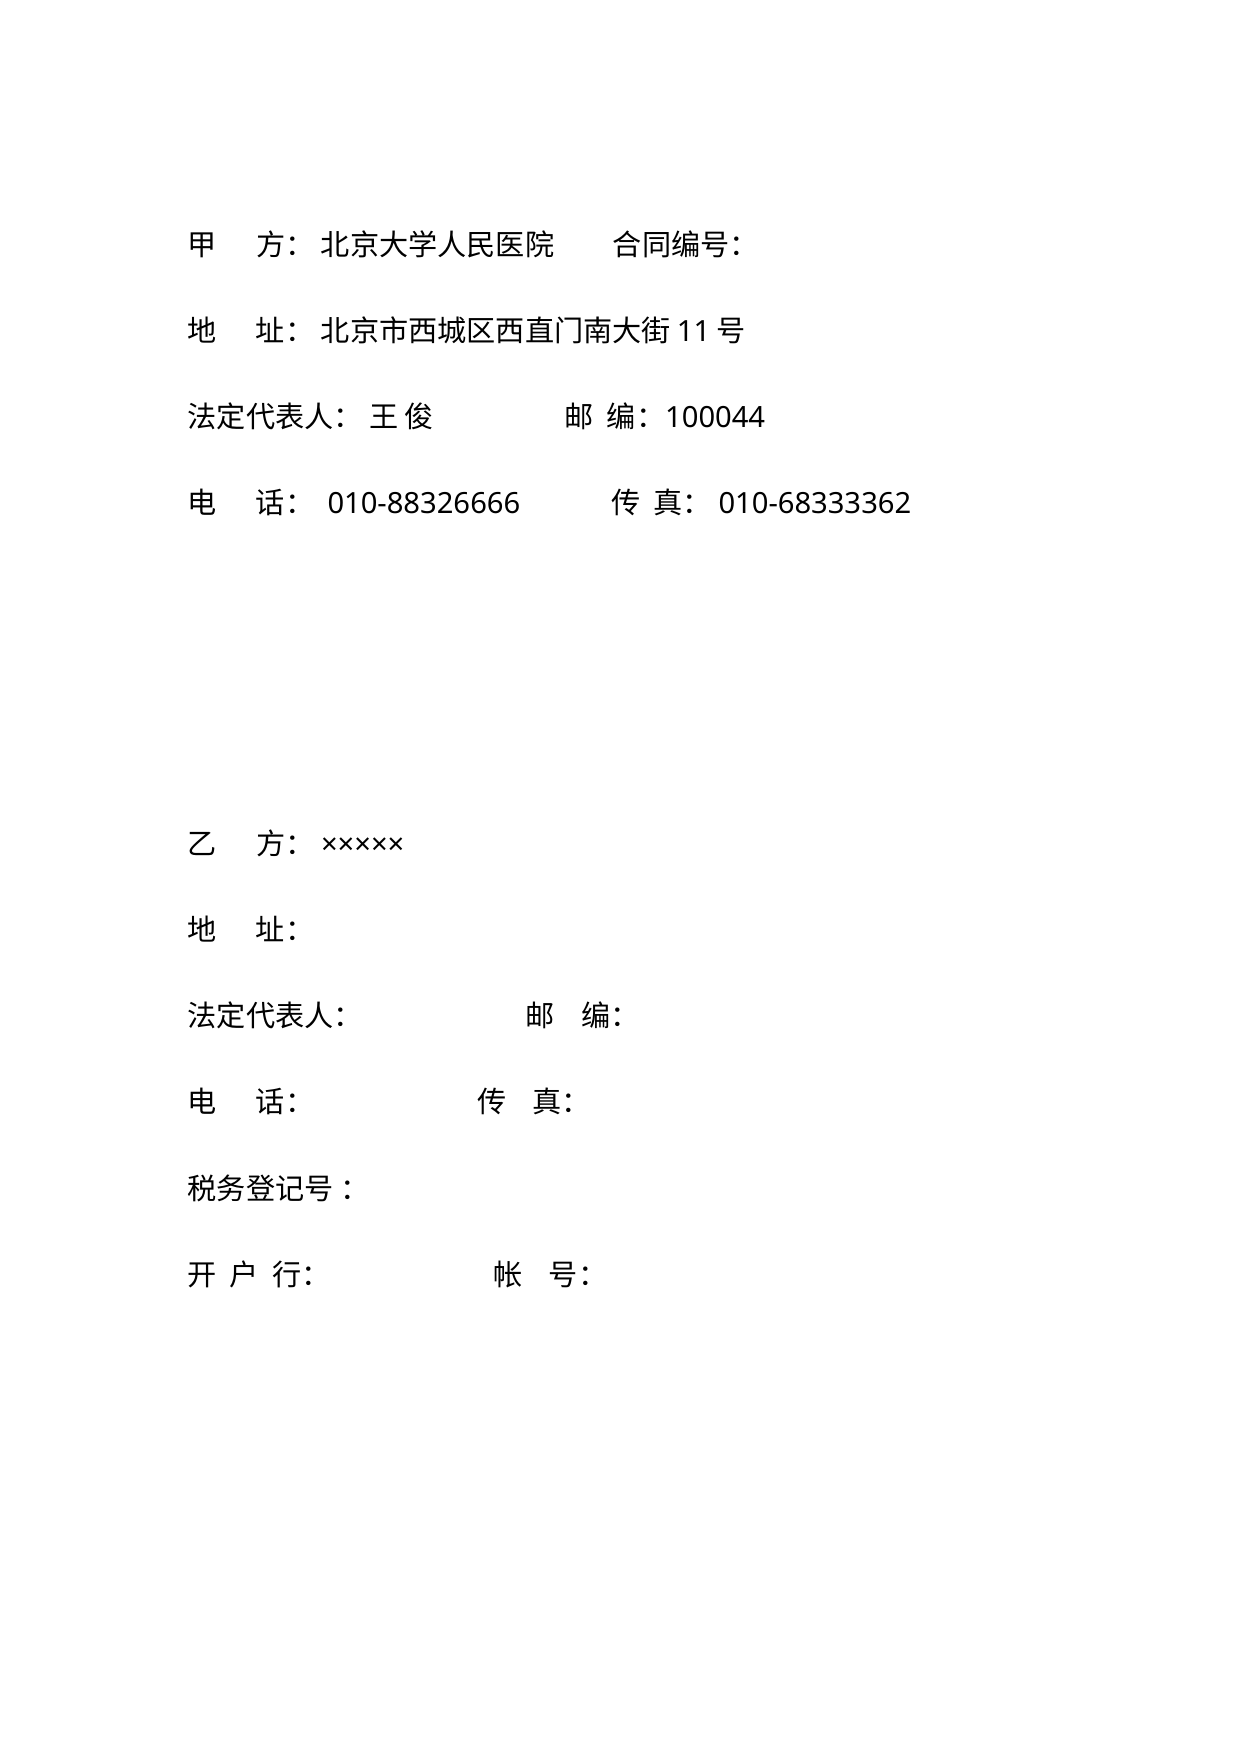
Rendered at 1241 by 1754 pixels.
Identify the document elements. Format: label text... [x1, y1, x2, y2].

text 甲 方： 北京大学人民医院 合同编号： [187, 210, 1053, 275]
text 开 户 行： 帐 号： [187, 1240, 1053, 1305]
text 电 话： 传 真： [187, 1068, 1053, 1133]
text 法定代表人： 邮 编： [187, 982, 1053, 1047]
text 电 话： 010-88326666 传 真： 010-68333362 [187, 469, 1053, 534]
text 税务登记号 ： [187, 1154, 1053, 1219]
text 乙 方： ××××× [187, 809, 1053, 874]
text 地 址： 北京市西城区西直门南大街11号 [187, 296, 1053, 361]
text 地 址： [187, 895, 1053, 960]
text 法定代表人： 王 俊 邮 编：100044 [187, 383, 1053, 448]
